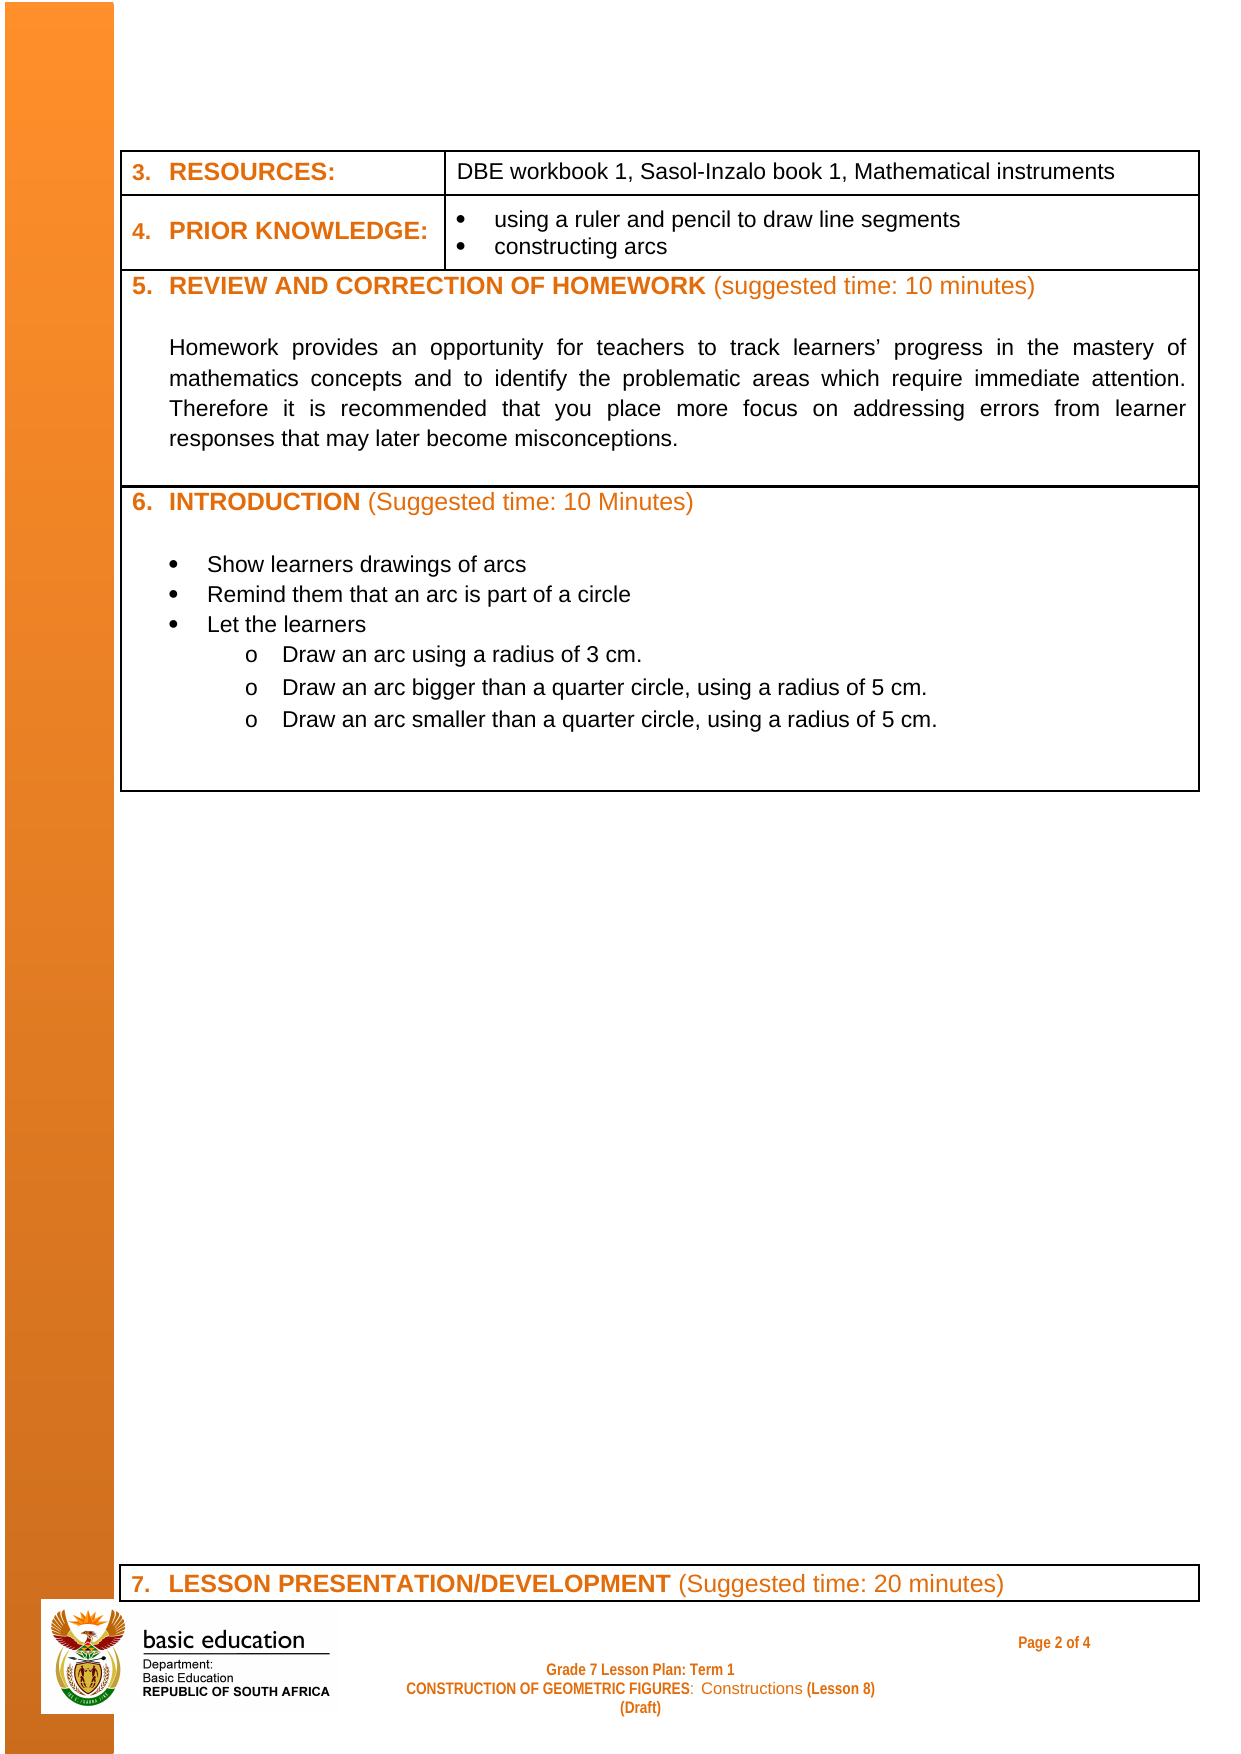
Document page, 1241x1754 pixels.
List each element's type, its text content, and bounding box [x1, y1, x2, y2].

table_cell INTRODUCTION (Suggested time: 10 Minutes) Show learners drawings of arcs Remind them that an arc is part of a circle Let the learners Draw an arc using a radius of 3 cm. Draw an arc bigger than a quarter circle, using a radius of 5 cm. Draw an arc smaller than a quarter circle, using a radius of 5 cm. [122, 488, 1198, 790]
table_cell PRIOR KNOWLEDGE: [122, 196, 444, 269]
table_header DBE workbook 1, Sasol-Inzalo book 1, Mathematical instruments [446, 152, 1198, 194]
table_header RESOURCES: [122, 152, 444, 194]
table_header LESSON PRESENTATION/DEVELOPMENT (Suggested time: 20 minutes) [121, 1566, 1198, 1600]
picture [41, 1599, 339, 1714]
table_cell REVIEW AND CORRECTION OF HOMEWORK (suggested time: 10 minutes) Homework provides an opportunity for teachers to track learners’ progress in the mastery of mathematics concepts and to identify the problematic areas which require immediate attention. Therefore it is recommended that you place more focus on addressing errors from learner responses that may later become misconceptions. [122, 271, 1198, 485]
table_cell using a ruler and pencil to draw line segments constructing arcs [446, 196, 1198, 269]
